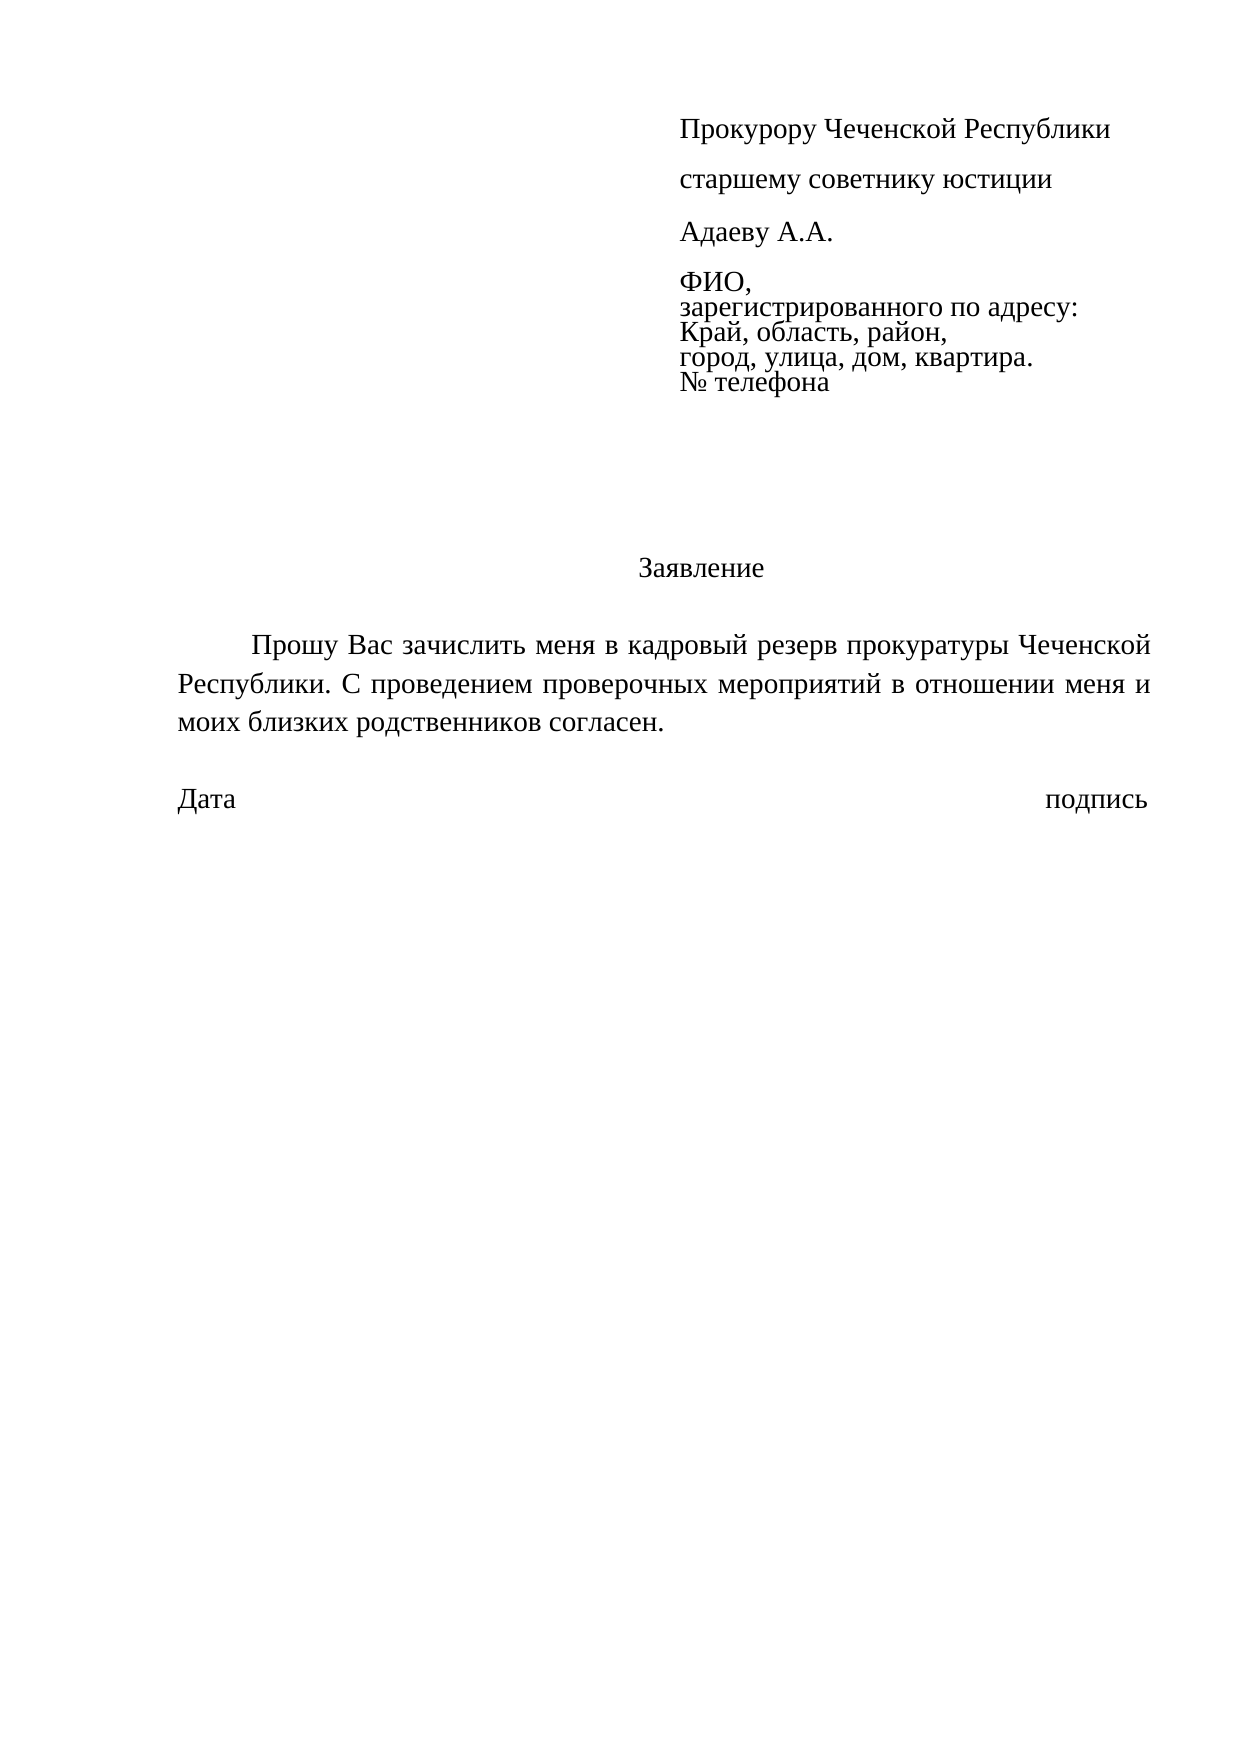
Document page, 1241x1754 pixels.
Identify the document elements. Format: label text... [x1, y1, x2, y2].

text № телефона [679, 371, 775, 396]
text Заявление [177, 550, 1152, 584]
text Адаеву А.А. [679, 221, 1152, 246]
text зарегистрированного по адресу: Край, область, район, [679, 296, 1152, 346]
text Прокурору Чеченской Республики [679, 118, 1152, 143]
text Дата подпись [177, 782, 1152, 815]
text ФИО, [679, 271, 1152, 296]
text город, улица, дом, квартира. [679, 346, 1152, 371]
text Прошу Вас зачислить меня в кадровый резерв прокуратуры Чеченской Республики. С проведением проверочных мероприятий в отношении меня и моих близких родственников согласен. [177, 627, 1152, 738]
text старшему советнику юстиции [679, 168, 1152, 193]
text № телефона [778, 371, 1152, 396]
